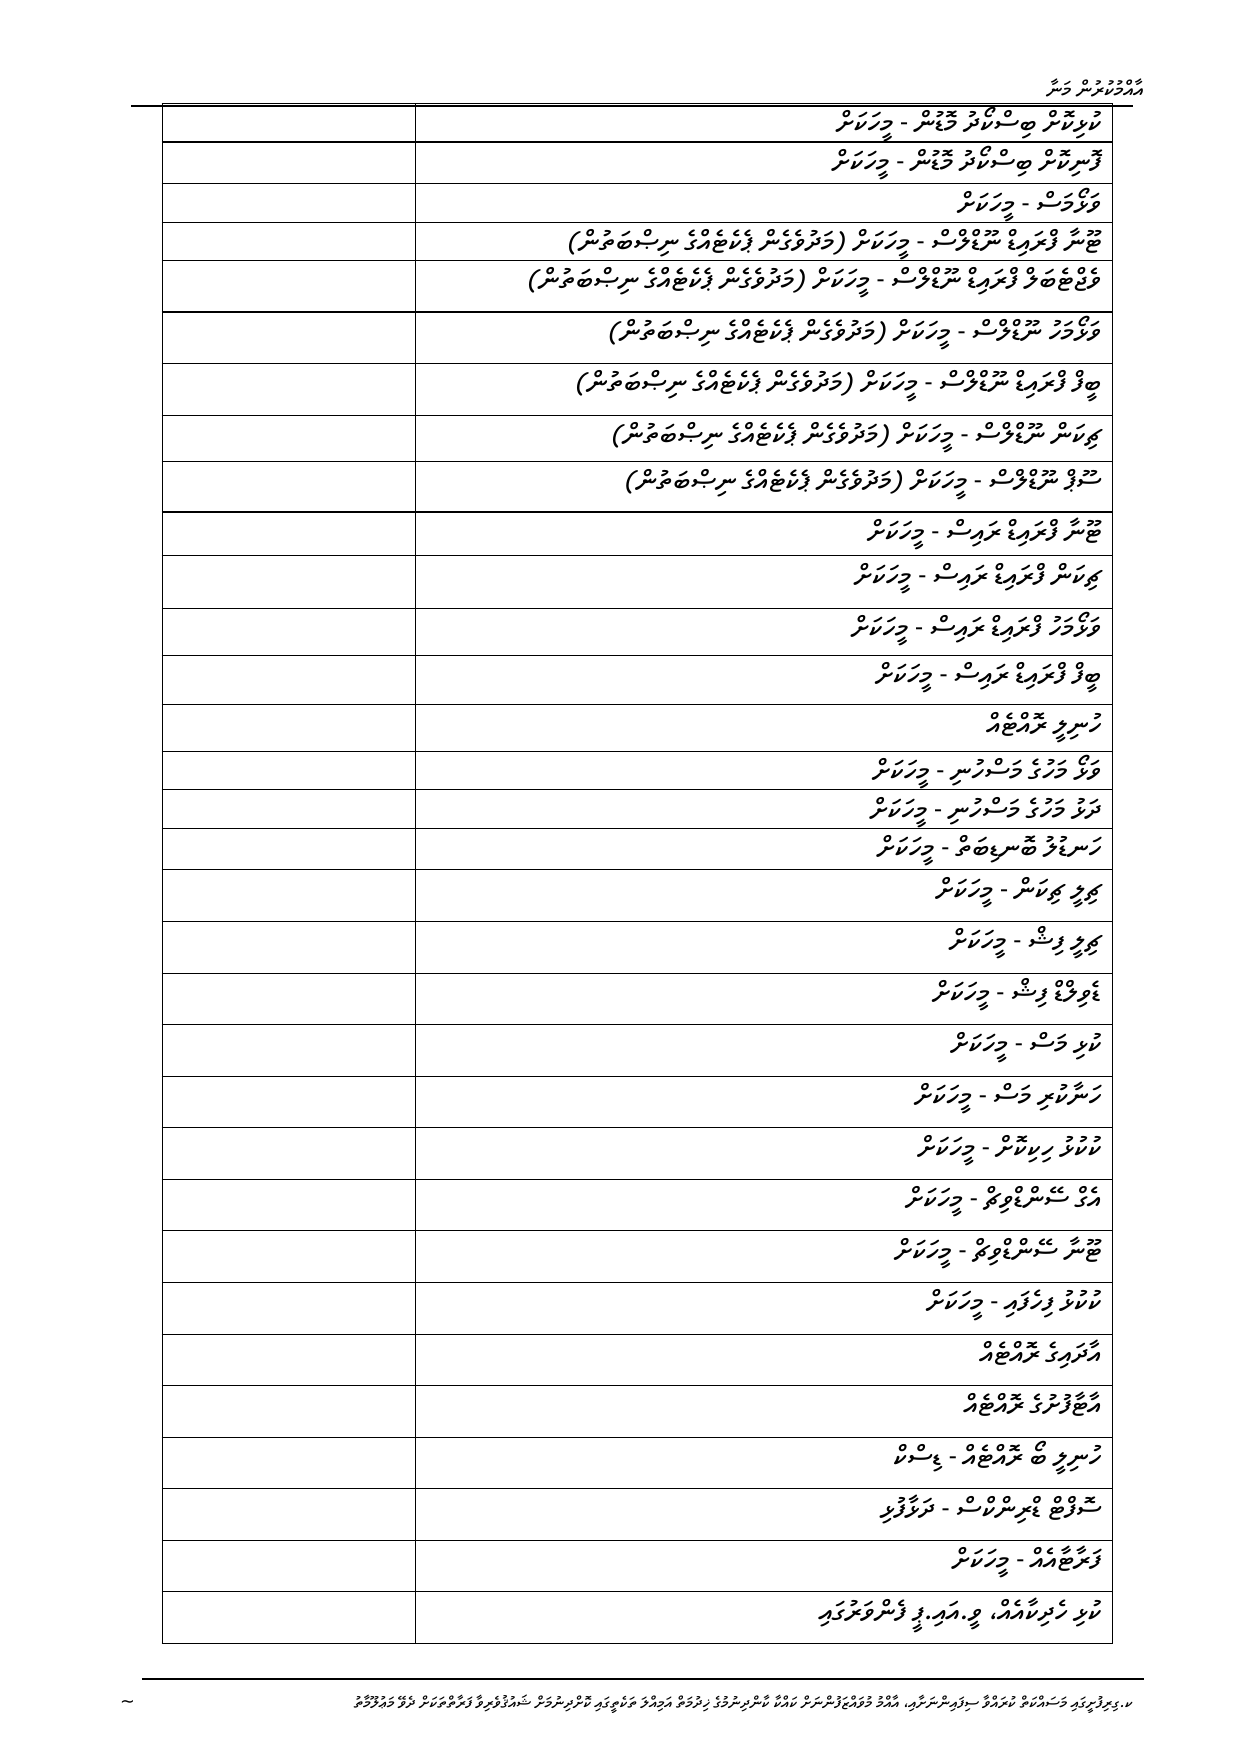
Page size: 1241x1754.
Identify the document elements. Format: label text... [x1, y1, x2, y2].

table_cell [163, 705, 415, 751]
table_cell [163, 609, 415, 655]
table_cell [163, 1128, 415, 1179]
table_cell ހުނިލީ ބޯ ރޮއްޓެއް - ޑިސްކް [416, 1438, 1112, 1488]
table_cell ޓޫނާ ފްރައިޑް ރައިސް - މީހަކަށް [416, 513, 1112, 555]
table_cell [163, 1283, 415, 1333]
table_cell އެގް ސޭންޑްވިޗް - މީހަކަށް [416, 1180, 1112, 1230]
table_cell [163, 223, 415, 260]
table_cell ހުނިލީ ރޮއްޓެއް [416, 705, 1112, 751]
table_cell [163, 1438, 415, 1488]
table_cell [163, 922, 415, 972]
table_cell ދަޅު މަހުގެ މަސްހުނި - މީހަކަށް [416, 790, 1112, 827]
table_cell [163, 104, 415, 141]
table_cell [163, 870, 415, 921]
table_cell [163, 1077, 415, 1127]
table_cell ޗިލީ ޗިކަން - މީހަކަށް [416, 870, 1112, 921]
table_cell [163, 1541, 415, 1591]
table_cell [163, 829, 415, 869]
table_cell [163, 462, 415, 511]
table_cell ފޮނިކޮށް ބިސްކޯދު މޮޑުން - މީހަކަށް [416, 143, 1112, 183]
table_cell [163, 1025, 415, 1076]
table_cell ޓޫނާ ސޭންޑްވިޗް - މީހަކަށް [416, 1231, 1112, 1282]
table_cell ޑެވިލްޑް ފިޝް - މީހަކަށް [416, 974, 1112, 1024]
table_cell [163, 313, 415, 363]
table_cell ސޮފްޓް ޑްރިންކްސް - ދަޅާފުޅި [416, 1489, 1112, 1540]
table_cell [163, 1180, 415, 1230]
table_cell [163, 143, 415, 183]
table_cell ބީފް ފްރައިޑް ރައިސް - މީހަކަށް [416, 656, 1112, 704]
table_cell ހަނާކުރި މަސް - މީހަކަށް [416, 1077, 1112, 1127]
table_cell [163, 1386, 415, 1437]
table_cell ޓޫނާ ފްރައިޑް ނޫޑްލްސް - މީހަކަށް (މަދުވެގެން ޕެކެޓެއްގެ ނިޞްބަތުން) [416, 223, 1112, 260]
table_cell [163, 184, 415, 222]
table_cell [163, 1592, 415, 1643]
table_cell [163, 974, 415, 1024]
table_cell ބީފް ފްރައިޑް ނޫޑްލްސް - މީހަކަށް (މަދުވެގެން ޕެކެޓެއްގެ ނިޞްބަތުން) [416, 364, 1112, 414]
table_cell ފަރާޓާއެއް - މީހަކަށް [416, 1541, 1112, 1591]
table_cell ވަޅޯމަހު ފްރައިޑް ރައިސް - މީހަކަށް [416, 609, 1112, 655]
table_cell ކުޅިކޮށް ބިސްކޯދު މޮޑުން - މީހަކަށް [416, 104, 1112, 141]
table_cell ޗިކަން ނޫޑްލްސް - މީހަކަށް (މަދުވެގެން ޕެކެޓެއްގެ ނިޞްބަތުން) [416, 416, 1112, 461]
table_cell ވަޅޯ މަހުގެ މަސްހުނި - މީހަކަށް [416, 752, 1112, 789]
table_cell އާޓާފުށުގެ ރޮއްޓެއް [416, 1386, 1112, 1437]
table_cell ވަޅޯމަހު ނޫޑްލްސް - މީހަކަށް (މަދުވެގެން ޕެކެޓެއްގެ ނިޞްބަތުން) [416, 313, 1112, 363]
table_cell ވެޖްޓެބަލް ފްރައިޑް ނޫޑްލްސް - މީހަކަށް (މަދުވެގެން ޕެކެޓެއްގެ ނިޞްބަތުން) [416, 261, 1112, 311]
table_cell [163, 261, 415, 311]
table_cell ހަނޑުލު ބޮނޑިބަތް - މީހަކަށް [416, 829, 1112, 869]
table_cell [163, 1489, 415, 1540]
table_cell އާދައިގެ ރޮއްޓެއް [416, 1335, 1112, 1385]
table_cell [163, 513, 415, 555]
table_cell [163, 1231, 415, 1282]
table_cell ސޫޕް ނޫޑްލްސް - މީހަކަށް (މަދުވެގެން ޕެކެޓެއްގެ ނިޞްބަތުން) [416, 462, 1112, 511]
table_cell [163, 790, 415, 827]
table_cell [163, 556, 415, 607]
table_cell [163, 1335, 415, 1385]
table_cell ކުޅި މަސް - މީހަކަށް [416, 1025, 1112, 1076]
table_cell ޗިލީ ފިޝް - މީހަކަށް [416, 922, 1112, 972]
table_cell [163, 656, 415, 704]
table_cell [163, 364, 415, 414]
table_cell ކުކުޅު ހިކިކޮށް - މީހަކަށް [416, 1128, 1112, 1179]
table_cell ކުކުޅު ފިހެފައި - މީހަކަށް [416, 1283, 1112, 1333]
table_cell ޗިކަން ފްރައިޑް ރައިސް - މީހަކަށް [416, 556, 1112, 607]
table_cell [163, 752, 415, 789]
table_cell [163, 416, 415, 461]
table_cell ކުޅި ހެދިކާއެއް، ވީ.އައި.ޕީ ފެންވަރުގައި [416, 1592, 1112, 1643]
table_cell ވަޅޯމަސް - މީހަކަށް [416, 184, 1112, 222]
